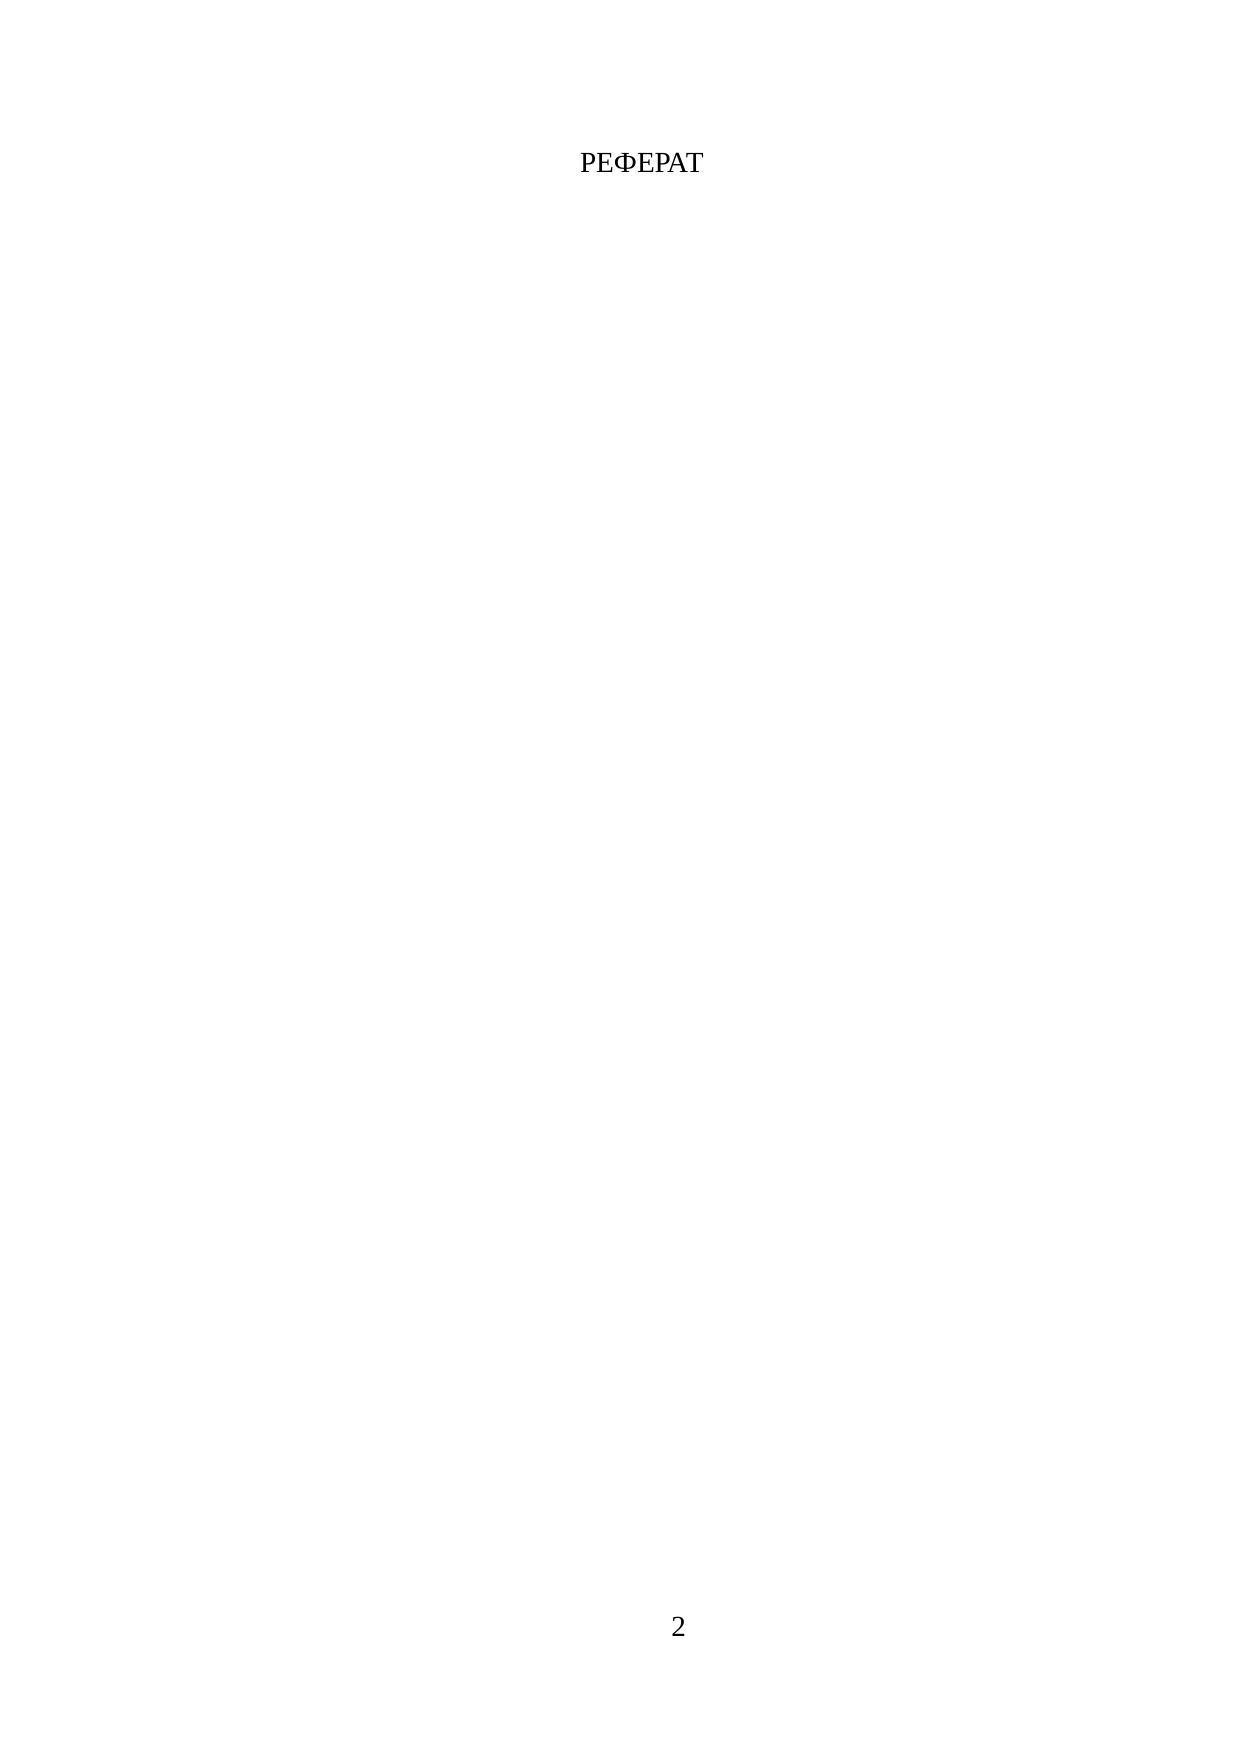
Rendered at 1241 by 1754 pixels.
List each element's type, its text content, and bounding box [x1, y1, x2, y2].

text РЕФЕРАТ [131, 145, 1152, 178]
